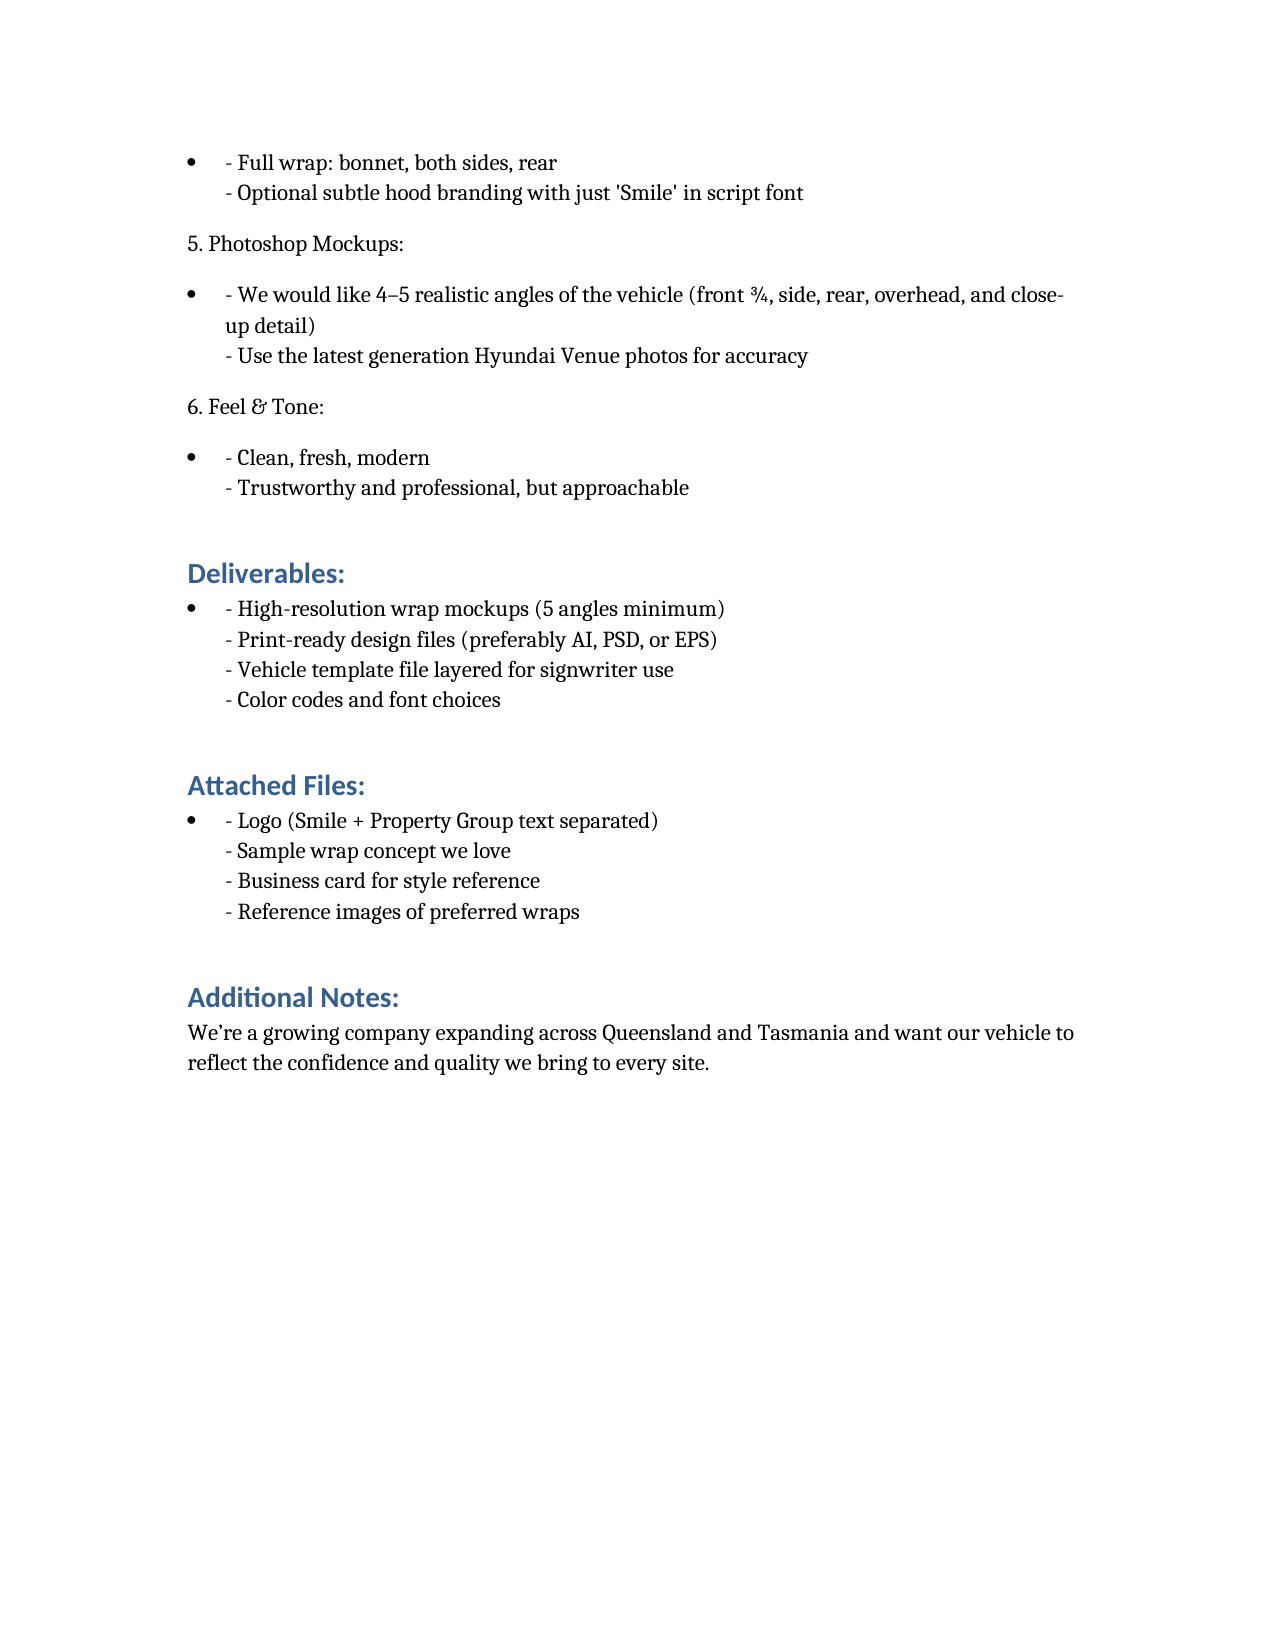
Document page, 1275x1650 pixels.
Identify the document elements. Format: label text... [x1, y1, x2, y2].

subtitle Deliverables: [187, 555, 1087, 591]
text 5. Photoshop Mockups: [187, 231, 1087, 258]
subtitle Attached Files: [187, 767, 1087, 803]
text We’re a growing company expanding across Queensland and Tasmania and want our vehicle to reflect the confidence and quality we bring to every site. [187, 1020, 1087, 1076]
list - Full wrap: bonnet, both sides, rear - Optional subtle hood branding with just 'Smile' in script font [187, 150, 1087, 207]
list - Clean, fresh, modern - Trustworthy and professional, but approachable [187, 445, 1087, 501]
list - Logo (Smile + Property Group text separated) - Sample wrap concept we love - Business card for style reference - Reference images of preferred wraps [187, 808, 1087, 925]
list - High-resolution wrap mockups (5 angles minimum) - Print-ready design files (preferably AI, PSD, or EPS) - Vehicle template file layered for signwriter use - Color codes and font choices [187, 596, 1087, 713]
list - We would like 4–5 realistic angles of the vehicle (front ¾, side, rear, overhead, and close-up detail) - Use the latest generation Hyundai Venue photos for accuracy [187, 282, 1087, 369]
subtitle Additional Notes: [187, 979, 1087, 1014]
text 6. Feel & Tone: [187, 394, 1087, 420]
